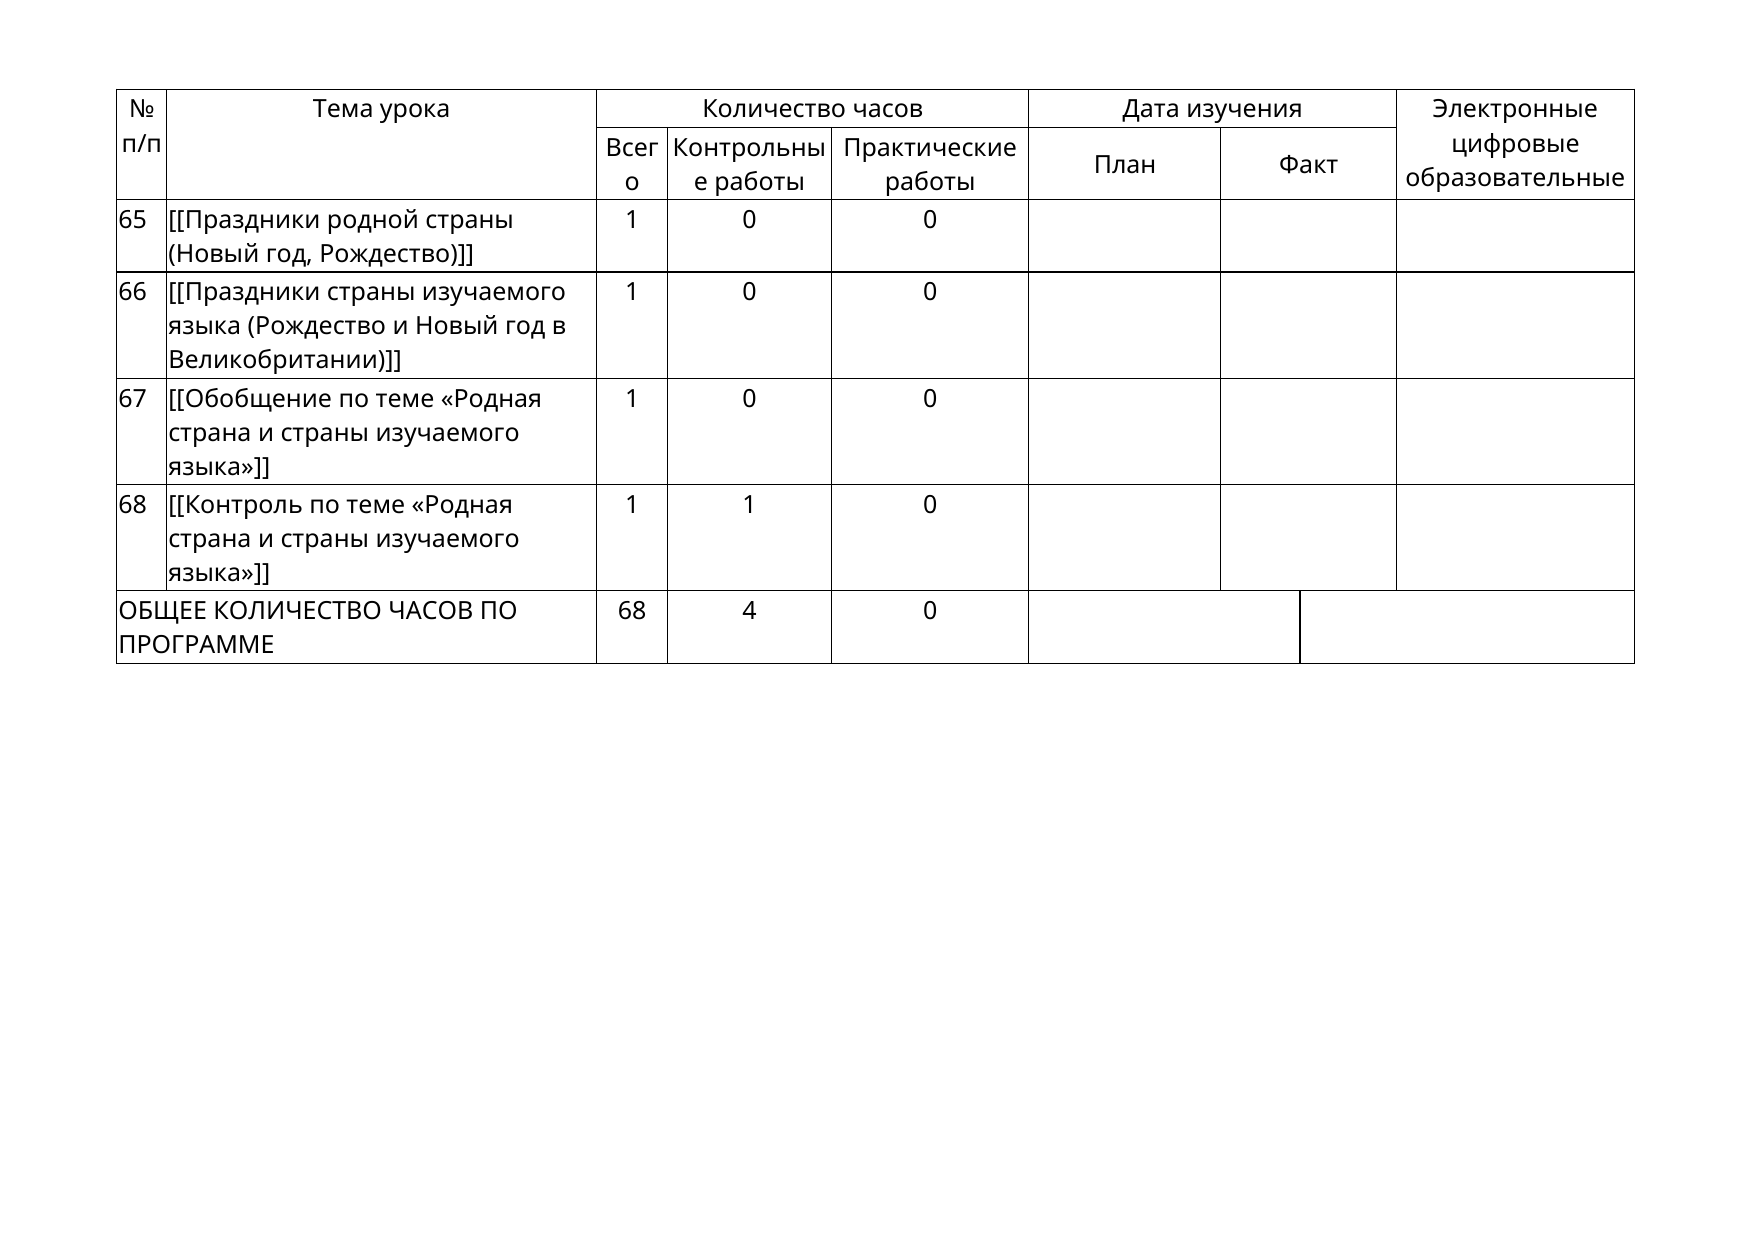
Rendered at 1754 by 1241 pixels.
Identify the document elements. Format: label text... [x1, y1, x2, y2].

table_header Тема урока [167, 90, 596, 199]
table_cell ОБЩЕЕ КОЛИЧЕСТВО ЧАСОВ ПО ПРОГРАММЕ [117, 591, 596, 663]
table_cell 67 [117, 379, 166, 484]
table_cell [1397, 200, 1634, 271]
table_cell 1 [597, 485, 667, 590]
table_cell [1221, 200, 1396, 271]
table_cell [1397, 273, 1634, 378]
table_cell 68 [117, 485, 166, 590]
table_cell 0 [668, 273, 831, 378]
table_cell [1029, 379, 1220, 484]
table_cell [1029, 591, 1299, 663]
table_cell Практические работы [832, 128, 1028, 199]
table_cell 4 [668, 591, 831, 663]
table_cell [[Праздники родной страны (Новый год, Рождество)]] [167, 200, 596, 271]
table_cell 66 [117, 273, 166, 378]
table_cell 0 [668, 200, 831, 271]
table_cell 1 [597, 200, 667, 271]
table_cell [1397, 379, 1634, 484]
table_cell Контрольные работы [668, 128, 831, 199]
table_header Дата изучения [1029, 90, 1396, 127]
table_cell 0 [832, 379, 1028, 484]
table_cell [1029, 273, 1220, 378]
table_cell [1397, 485, 1634, 590]
table_cell [1029, 485, 1220, 590]
table_cell [1301, 591, 1634, 663]
table_cell 0 [668, 379, 831, 484]
table_cell 0 [832, 591, 1028, 663]
table_cell 0 [832, 273, 1028, 378]
table_cell Факт [1221, 128, 1396, 199]
table_cell [1221, 379, 1396, 484]
table_cell 1 [597, 379, 667, 484]
table_cell 1 [597, 273, 667, 378]
table_cell [1221, 273, 1396, 378]
table_cell 65 [117, 200, 166, 271]
table_cell [1029, 200, 1220, 271]
table_header № п/п [117, 90, 166, 199]
table_cell [1221, 485, 1396, 590]
table_cell Всего [597, 128, 667, 199]
table_cell [[Обобщение по теме «Родная страна и страны изучаемого языка»]] [167, 379, 596, 484]
table_cell [[Контроль по теме «Родная страна и страны изучаемого языка»]] [167, 485, 596, 590]
table_cell 68 [597, 591, 667, 663]
table_header Количество часов [597, 90, 1028, 127]
table_header Электронные цифровые образовательные ресурсы [1397, 90, 1634, 199]
table_cell [[Праздники страны изучаемого языка (Рождество и Новый год в Великобритании)]] [167, 273, 596, 378]
table_cell План [1029, 128, 1220, 199]
table_cell 0 [832, 200, 1028, 271]
table_cell 0 [832, 485, 1028, 590]
table_cell 1 [668, 485, 831, 590]
